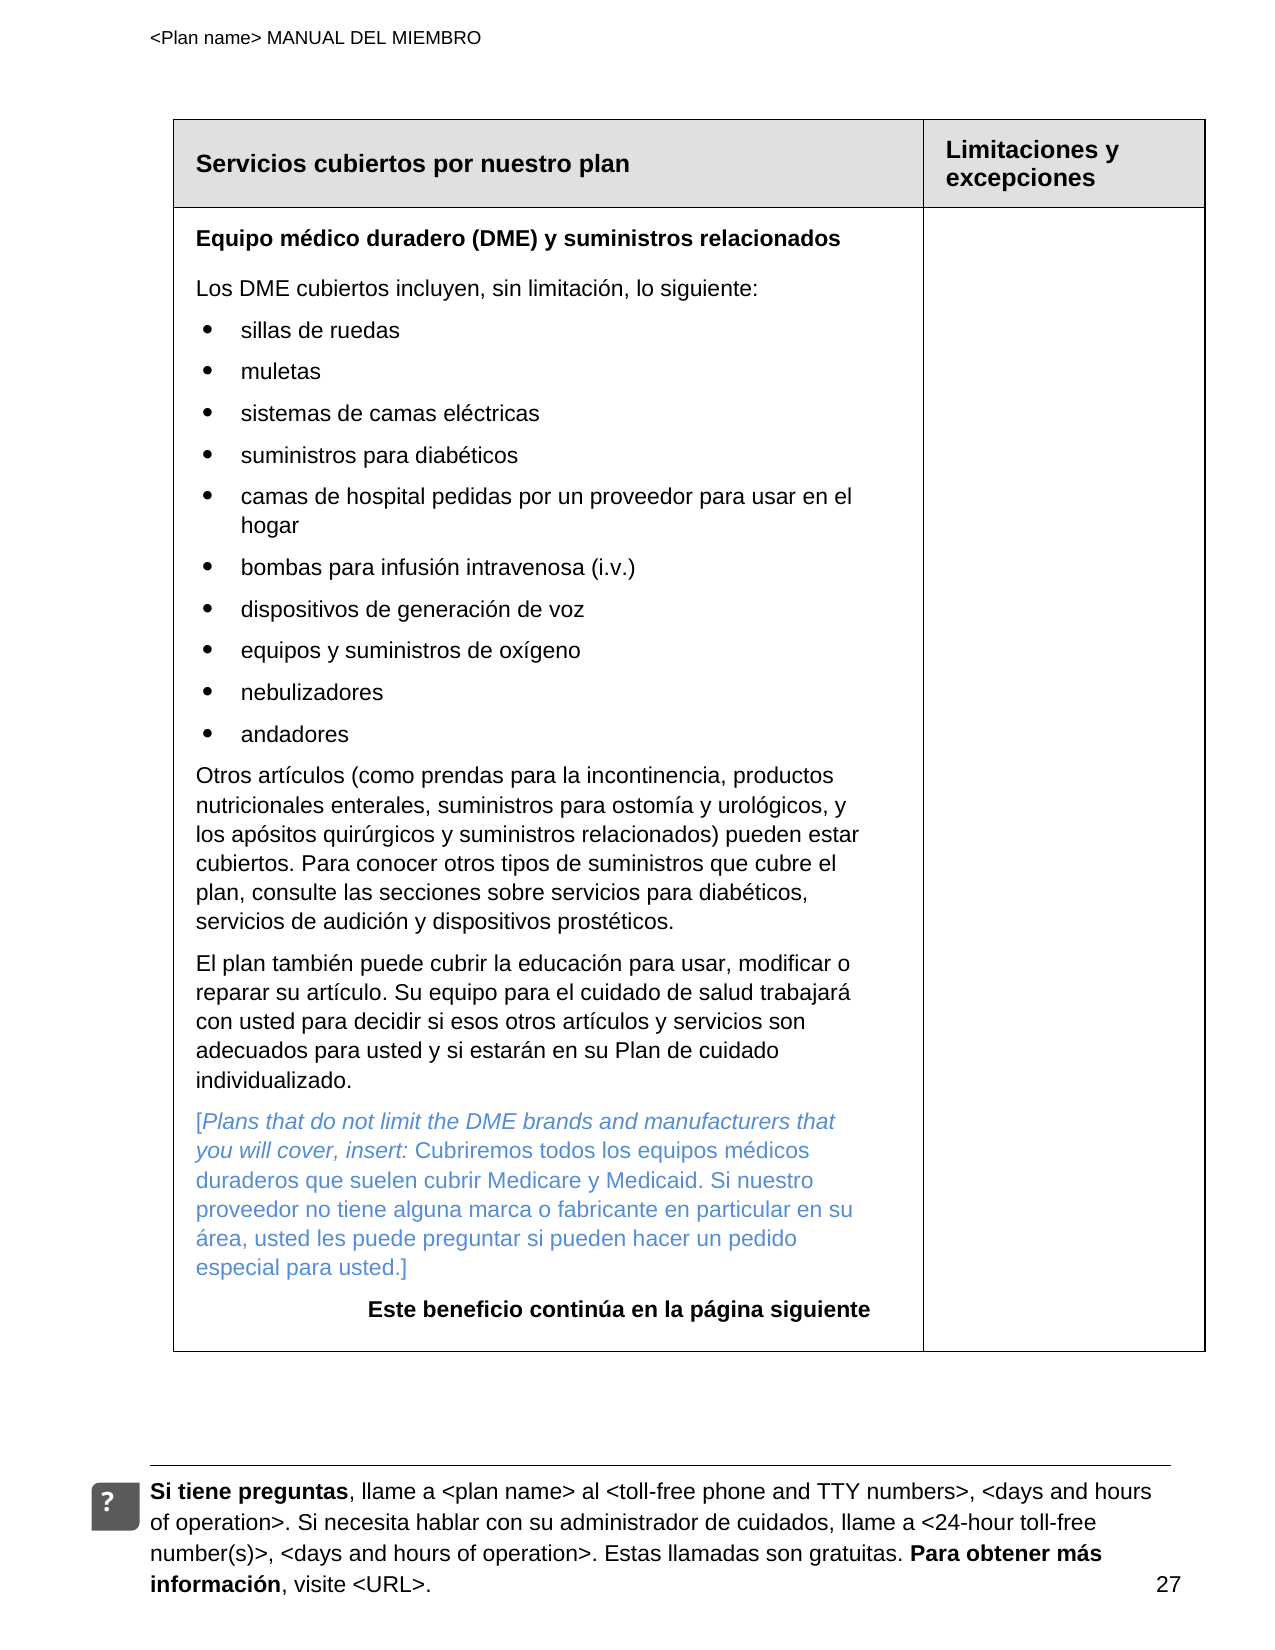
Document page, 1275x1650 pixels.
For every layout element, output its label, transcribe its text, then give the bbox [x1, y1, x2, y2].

table_header Limitaciones y excepciones [924, 120, 1204, 207]
table_cell Equipo médico duradero (DME) y suministros relacionados Los DME cubiertos incluyen, sin limitación, lo siguiente: sillas de ruedas muletas sistemas de camas eléctricas suministros para diabéticos camas de hospital pedidas por un proveedor para usar en el hogar bombas para infusión intravenosa (i.v.) dispositivos de generación de voz equipos y suministros de oxígeno nebulizadores andadores Otros artículos (como prendas para la incontinencia, productos nutricionales enterales, suministros para ostomía y urológicos, y los apósitos quirúrgicos y suministros relacionados) pueden estar cubiertos. Para conocer otros tipos de suministros que cubre el plan, consulte las secciones sobre servicios para diabéticos, servicios de audición y dispositivos prostéticos. El plan también puede cubrir la educación para usar, modificar o reparar su artículo. Su equipo para el cuidado de salud trabajará con usted para decidir si esos otros artículos y servicios son adecuados para usted y si estarán en su Plan de cuidado individualizado. [Plans that do not limit the DME brands and manufacturers that you will cover, insert: Cubriremos todos los equipos médicos duraderos que suelen cubrir Medicare y Medicaid. Si nuestro proveedor no tiene alguna marca o fabricante en particular en su área, usted les puede preguntar si pueden hacer un pedido especial para usted.] Este beneficio continúa en la página siguiente [174, 208, 923, 1351]
table_cell [924, 208, 1204, 1351]
table_header Servicios cubiertos por nuestro plan [174, 120, 923, 207]
